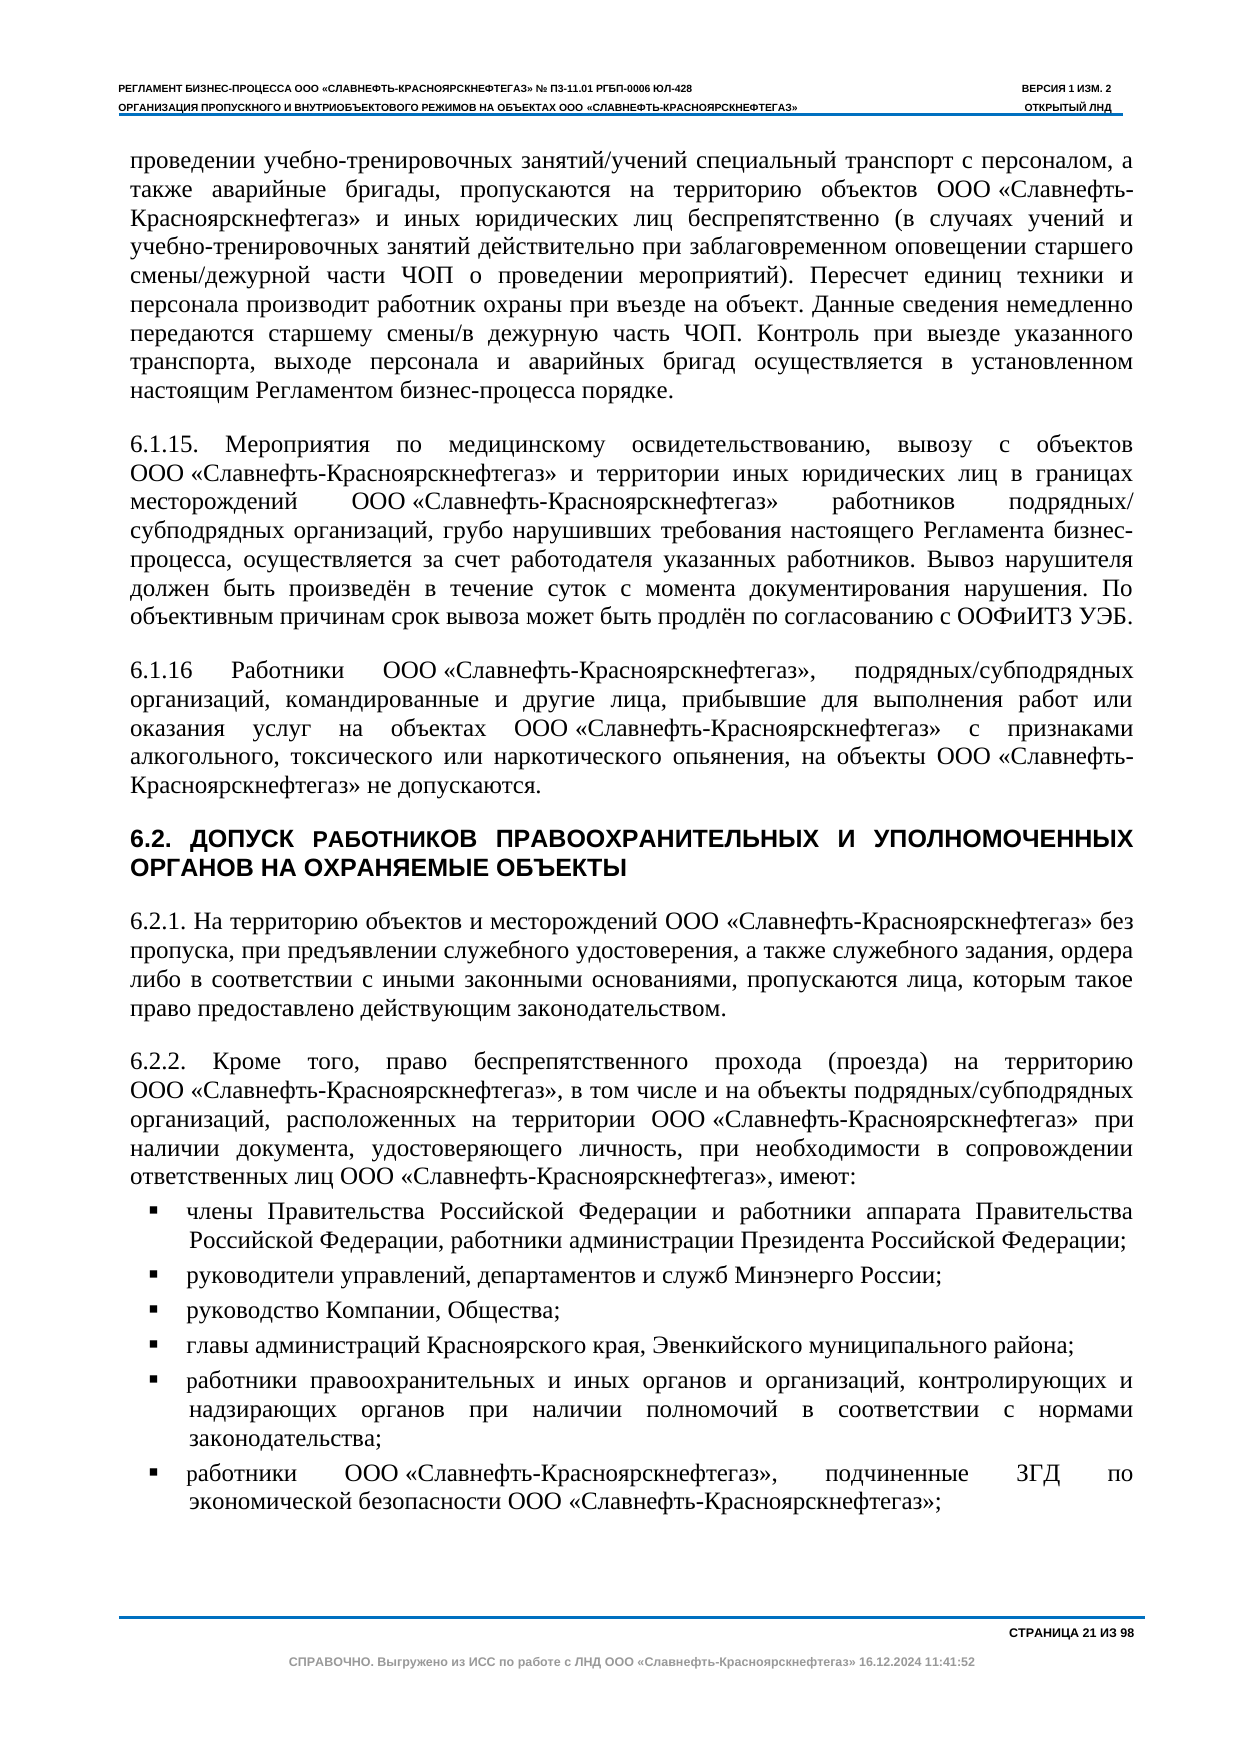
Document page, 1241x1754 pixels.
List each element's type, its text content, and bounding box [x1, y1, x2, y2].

list работники ООО «Славнефть-Красноярскнефтегаз», подчиненные ЗГД по экономической безопасности ООО «Славнефть-Красноярскнефтегаз»; [148, 1458, 1134, 1515]
text 6.2. ДОПУСК РаботникОВ ПРАВООХРАНИТЕЛЬНЫХ И УПОЛНОМОЧЕННЫХ ОРГАНОВ НА ОХРАНЯЕМЫЕ ОБЪЕКТЫ [130, 824, 1134, 881]
text 6.1.15. Мероприятия по медицинскому освидетельствованию, вывозу с объектов ООО «Славнефть-Красноярскнефтегаз» и территории иных юридических лиц в границах месторождений ООО «Славнефть-Красноярскнефтегаз» работников подрядных/ субподрядных организаций, грубо нарушивших требования настоящего Регламента бизнес-процесса, осуществляется за счет работодателя указанных работников. Вывоз нарушителя должен быть произведён в течение суток с момента документирования нарушения. По объективным причинам срок вывоза может быть продлён по согласованию с ООФиИТЗ УЭБ. [130, 429, 1134, 630]
list руководство Компании, Общества; [148, 1295, 1134, 1324]
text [130, 145, 1134, 404]
text 6.1.16 Работники ООО «Славнефть-Красноярскнефтегаз», подрядных/субподрядных организаций, командированные и другие лица, прибывшие для выполнения работ или оказания услуг на объектах ООО «Славнефть-Красноярскнефтегаз» с признаками алкогольного, токсического или наркотического опьянения, на объекты ООО «Славнефть-Красноярскнефтегаз» не допускаются. [130, 655, 1134, 799]
list главы администраций Красноярского края, Эвенкийского муниципального района; [148, 1330, 1134, 1359]
list работники правоохранительных и иных органов и организаций, контролирующих и надзирающих органов при наличии полномочий в соответствии с нормами законодательства; [148, 1365, 1134, 1451]
list члены Правительства Российской Федерации и работники аппарата Правительства Российской Федерации, работники администрации Президента Российской Федерации; [148, 1196, 1134, 1254]
list руководители управлений, департаментов и служб Минэнерго России; [148, 1260, 1134, 1289]
text 6.2.2. Кроме того, право беспрепятственного прохода (проезда) на территорию ООО «Славнефть-Красноярскнефтегаз», в том числе и на объекты подрядных/субподрядных организаций, расположенных на территории ООО «Славнефть-Красноярскнефтегаз» при наличии документа, удостоверяющего личность, при необходимости в сопровождении ответственных лиц ООО «Славнефть-Красноярскнефтегаз», имеют: [130, 1046, 1134, 1190]
text 6.2.1. На территорию объектов и месторождений ООО «Славнефть-Красноярскнефтегаз» без пропуска, при предъявлении служебного удостоверения, а также служебного задания, ордера либо в соответствии с иными законными основаниями, пропускаются лица, которым такое право предоставлено действующим законодательством. [130, 906, 1134, 1021]
